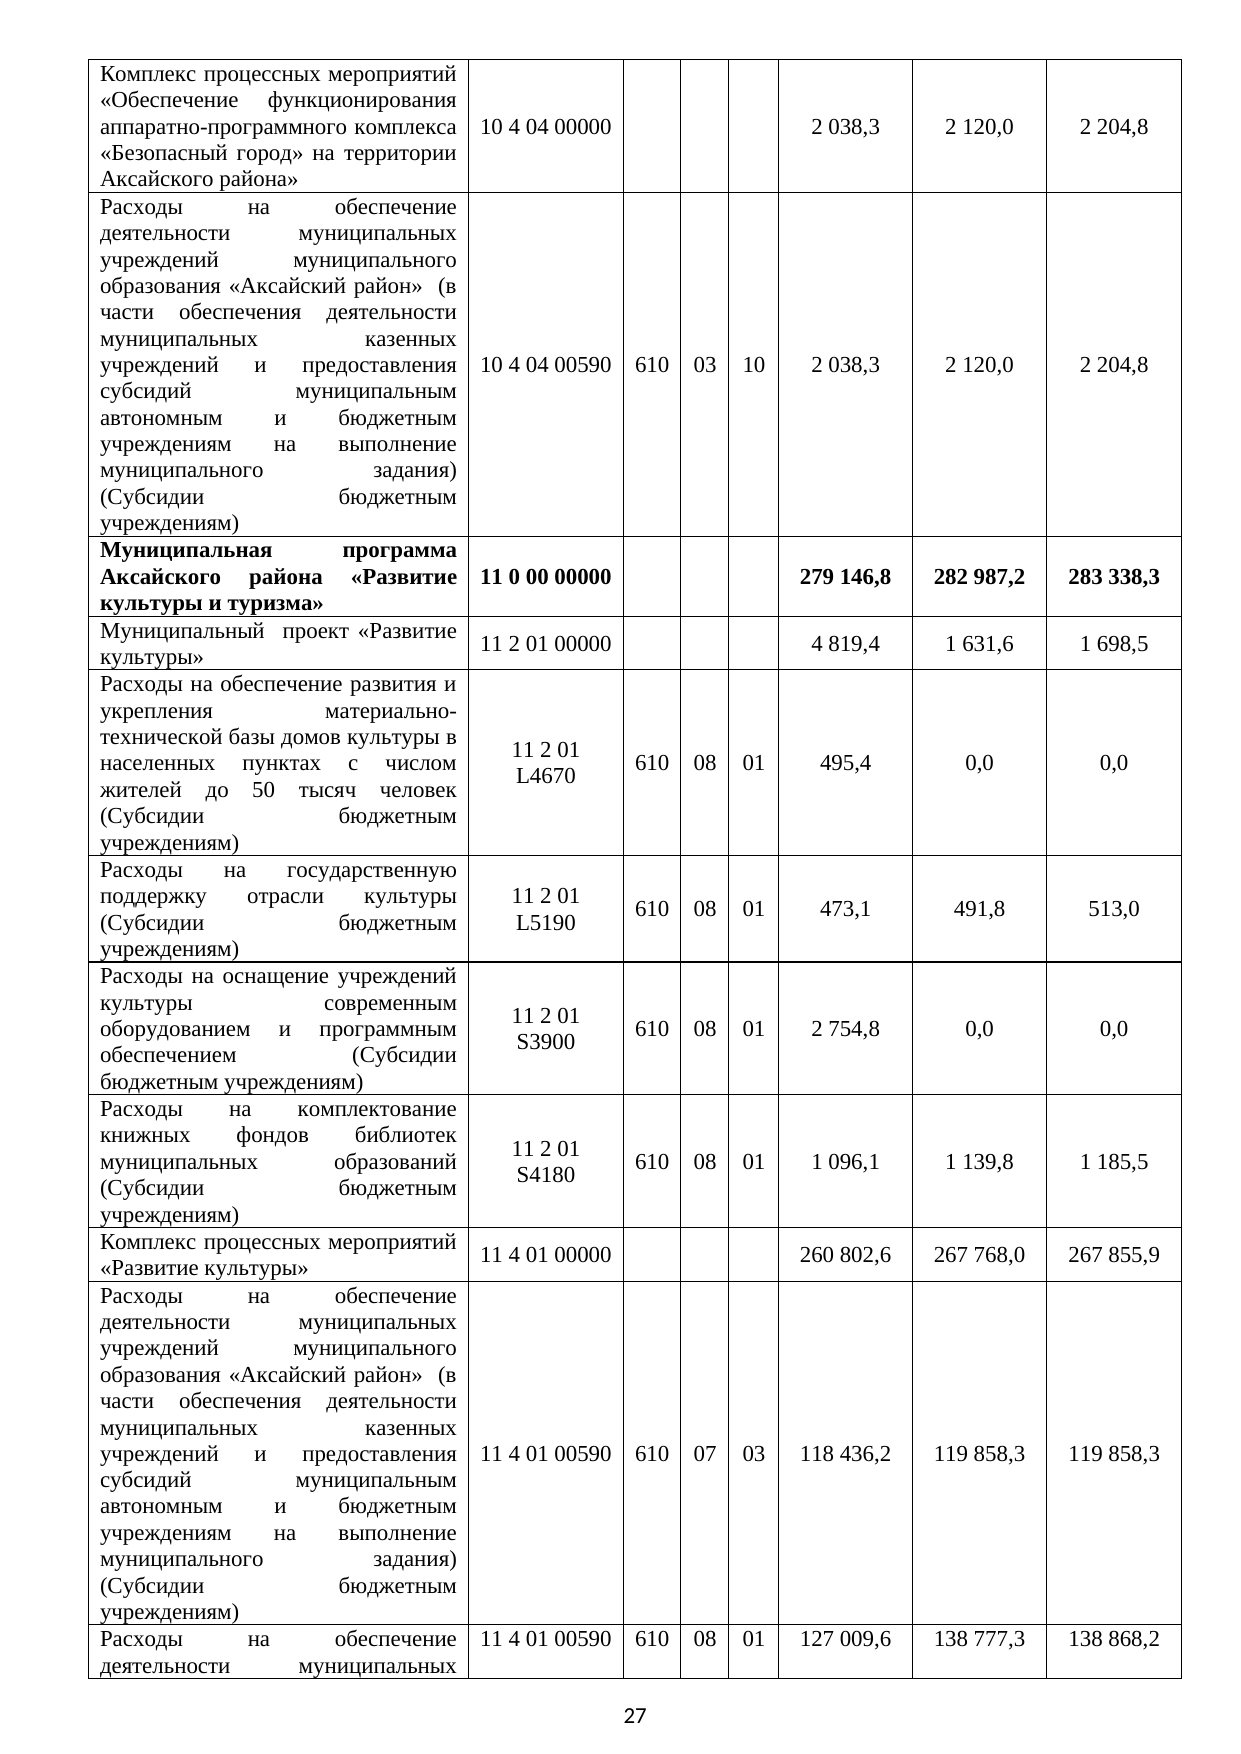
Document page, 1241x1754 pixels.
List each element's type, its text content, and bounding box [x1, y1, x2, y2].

table_cell 11 4 01 00590 [469, 1625, 623, 1678]
table_cell 01 [729, 1095, 778, 1227]
table_cell 11 2 01 S4180 [469, 1095, 623, 1227]
table_cell 495,4 [779, 670, 912, 855]
table_cell 260 802,6 [779, 1228, 912, 1281]
table_cell 2 204,8 [1047, 193, 1181, 536]
table_cell 610 [624, 963, 680, 1094]
table_cell [624, 617, 680, 669]
table_cell 1 139,8 [913, 1095, 1046, 1227]
table_cell [624, 1228, 680, 1281]
table_cell Расходы на оснащение учреждений культуры современным оборудованием и программным обеспечением (Субсидии бюджетным учреждениям) [89, 963, 468, 1094]
table_cell 11 2 01 00000 [469, 617, 623, 669]
table_cell 610 [624, 1282, 680, 1624]
table_cell 11 0 00 00000 [469, 537, 623, 616]
table_cell 282 987,2 [913, 537, 1046, 616]
table_cell 11 4 01 00590 [469, 1282, 623, 1624]
table_cell 11 4 01 00000 [469, 1228, 623, 1281]
table_cell 11 2 01 L5190 [469, 856, 623, 961]
table_cell Муниципальный проект «Развитие культуры» [89, 617, 468, 669]
table_cell 10 [729, 193, 778, 536]
table_cell 0,0 [913, 963, 1046, 1094]
table_cell [729, 60, 778, 192]
table_cell 283 338,3 [1047, 537, 1181, 616]
table_cell 2 120,0 [913, 60, 1046, 192]
table_cell 127 009,6 [779, 1625, 912, 1678]
table_cell 11 2 01 L4670 [469, 670, 623, 855]
table_cell 610 [624, 193, 680, 536]
table_cell 473,1 [779, 856, 912, 961]
table_cell 01 [729, 1625, 778, 1678]
table_cell 279 146,8 [779, 537, 912, 616]
table_cell 0,0 [1047, 963, 1181, 1094]
table_cell 2 120,0 [913, 193, 1046, 536]
table_cell 513,0 [1047, 856, 1181, 961]
table_cell 2 754,8 [779, 963, 912, 1094]
table_cell 1 185,5 [1047, 1095, 1181, 1227]
table_cell 11 2 01 S3900 [469, 963, 623, 1094]
table_cell 491,8 [913, 856, 1046, 961]
table_cell 1 698,5 [1047, 617, 1181, 669]
table_cell 08 [681, 670, 728, 855]
table_cell 610 [624, 1625, 680, 1678]
table_cell 08 [681, 1095, 728, 1227]
table_cell 138 868,2 [1047, 1625, 1181, 1678]
table_cell 10 4 04 00590 [469, 193, 623, 536]
table_cell [624, 60, 680, 192]
table_cell 2 038,3 [779, 60, 912, 192]
table_cell 119 858,3 [1047, 1282, 1181, 1624]
table_cell 0,0 [913, 670, 1046, 855]
table_cell 10 4 04 00000 [469, 60, 623, 192]
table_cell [89, 1282, 468, 1624]
table_cell 01 [729, 856, 778, 961]
table_cell Муниципальная программа Аксайского района «Развитие культуры и туризма» [89, 537, 468, 616]
table_cell 118 436,2 [779, 1282, 912, 1624]
table_cell 610 [624, 670, 680, 855]
table_cell [624, 537, 680, 616]
table_cell 119 858,3 [913, 1282, 1046, 1624]
table_cell 08 [681, 856, 728, 961]
table_cell 03 [681, 193, 728, 536]
table_cell 4 819,4 [779, 617, 912, 669]
table_cell 2 038,3 [779, 193, 912, 536]
table_cell Расходы на обеспечение развития и укрепления материально-технической базы домов культуры в населенных пунктах с числом жителей до 50 тысяч человек (Субсидии бюджетным учреждениям) [89, 670, 468, 855]
table_cell 2 204,8 [1047, 60, 1181, 192]
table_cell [89, 1625, 468, 1678]
table_cell 610 [624, 856, 680, 961]
table_cell [729, 1228, 778, 1281]
table_cell 1 096,1 [779, 1095, 912, 1227]
table_cell [681, 60, 728, 192]
table_cell [681, 537, 728, 616]
table_cell 01 [729, 963, 778, 1094]
table_cell 1 631,6 [913, 617, 1046, 669]
table_cell Комплекс процессных мероприятий «Развитие культуры» [89, 1228, 468, 1281]
table_cell Комплекс процессных мероприятий «Обеспечение функционирования аппаратно-программного комплекса «Безопасный город» на территории Аксайского района» [89, 60, 468, 192]
table_cell [729, 617, 778, 669]
table_cell 267 855,9 [1047, 1228, 1181, 1281]
table_cell [729, 537, 778, 616]
table_cell 08 [681, 1625, 728, 1678]
table_cell 01 [729, 670, 778, 855]
table_cell 03 [729, 1282, 778, 1624]
table_cell [681, 1228, 728, 1281]
table_cell 138 777,3 [913, 1625, 1046, 1678]
table_cell 0,0 [1047, 670, 1181, 855]
table_cell Расходы на государственную поддержку отрасли культуры (Субсидии бюджетным учреждениям) [89, 856, 468, 961]
table_cell Расходы на комплектование книжных фондов библиотек муниципальных образований (Субсидии бюджетным учреждениям) [89, 1095, 468, 1227]
table_cell 08 [681, 963, 728, 1094]
table_cell 610 [624, 1095, 680, 1227]
table_cell 267 768,0 [913, 1228, 1046, 1281]
table_cell 07 [681, 1282, 728, 1624]
table_cell [681, 617, 728, 669]
